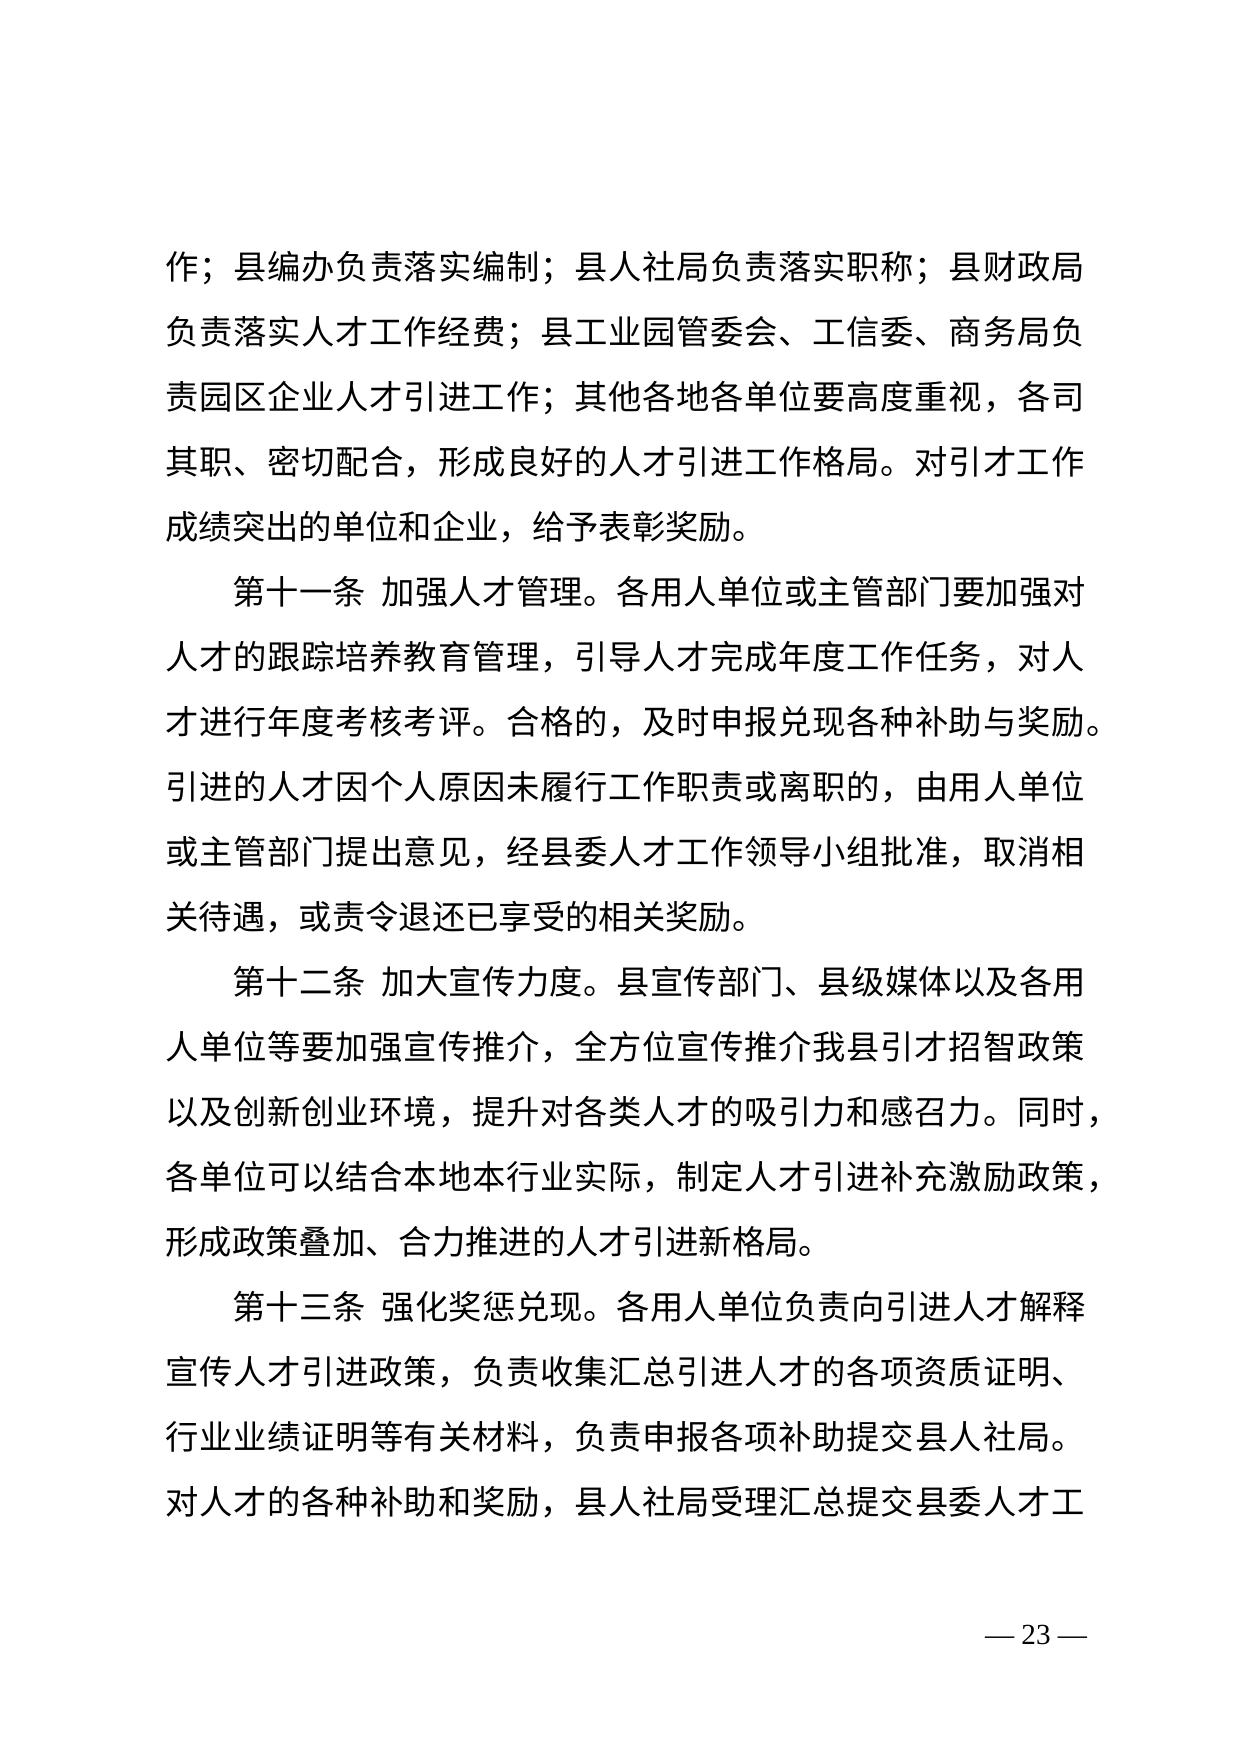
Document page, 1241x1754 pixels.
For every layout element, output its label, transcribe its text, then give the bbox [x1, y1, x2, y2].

text 第十一条 加强人才管理。各用人单位或主管部门要加强对人才的跟踪培养教育管理，引导人才完成年度工作任务，对人才进行年度考核考评。合格的，及时申报兑现各种补助与奖励。引进的人才因个人原因未履行工作职责或离职的，由用人单位或主管部门提出意见，经县委人才工作领导小组批准，取消相关待遇，或责令退还已享受的相关奖励。 [165, 558, 1087, 948]
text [165, 1273, 1087, 1533]
text 第十二条 加大宣传力度。县宣传部门、县级媒体以及各用人单位等要加强宣传推介，全方位宣传推介我县引才招智政策以及创新创业环境，提升对各类人才的吸引力和感召力。同时，各单位可以结合本地本行业实际，制定人才引进补充激励政策，形成政策叠加、合力推进的人才引进新格局。 [165, 948, 1087, 1273]
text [165, 233, 1087, 558]
